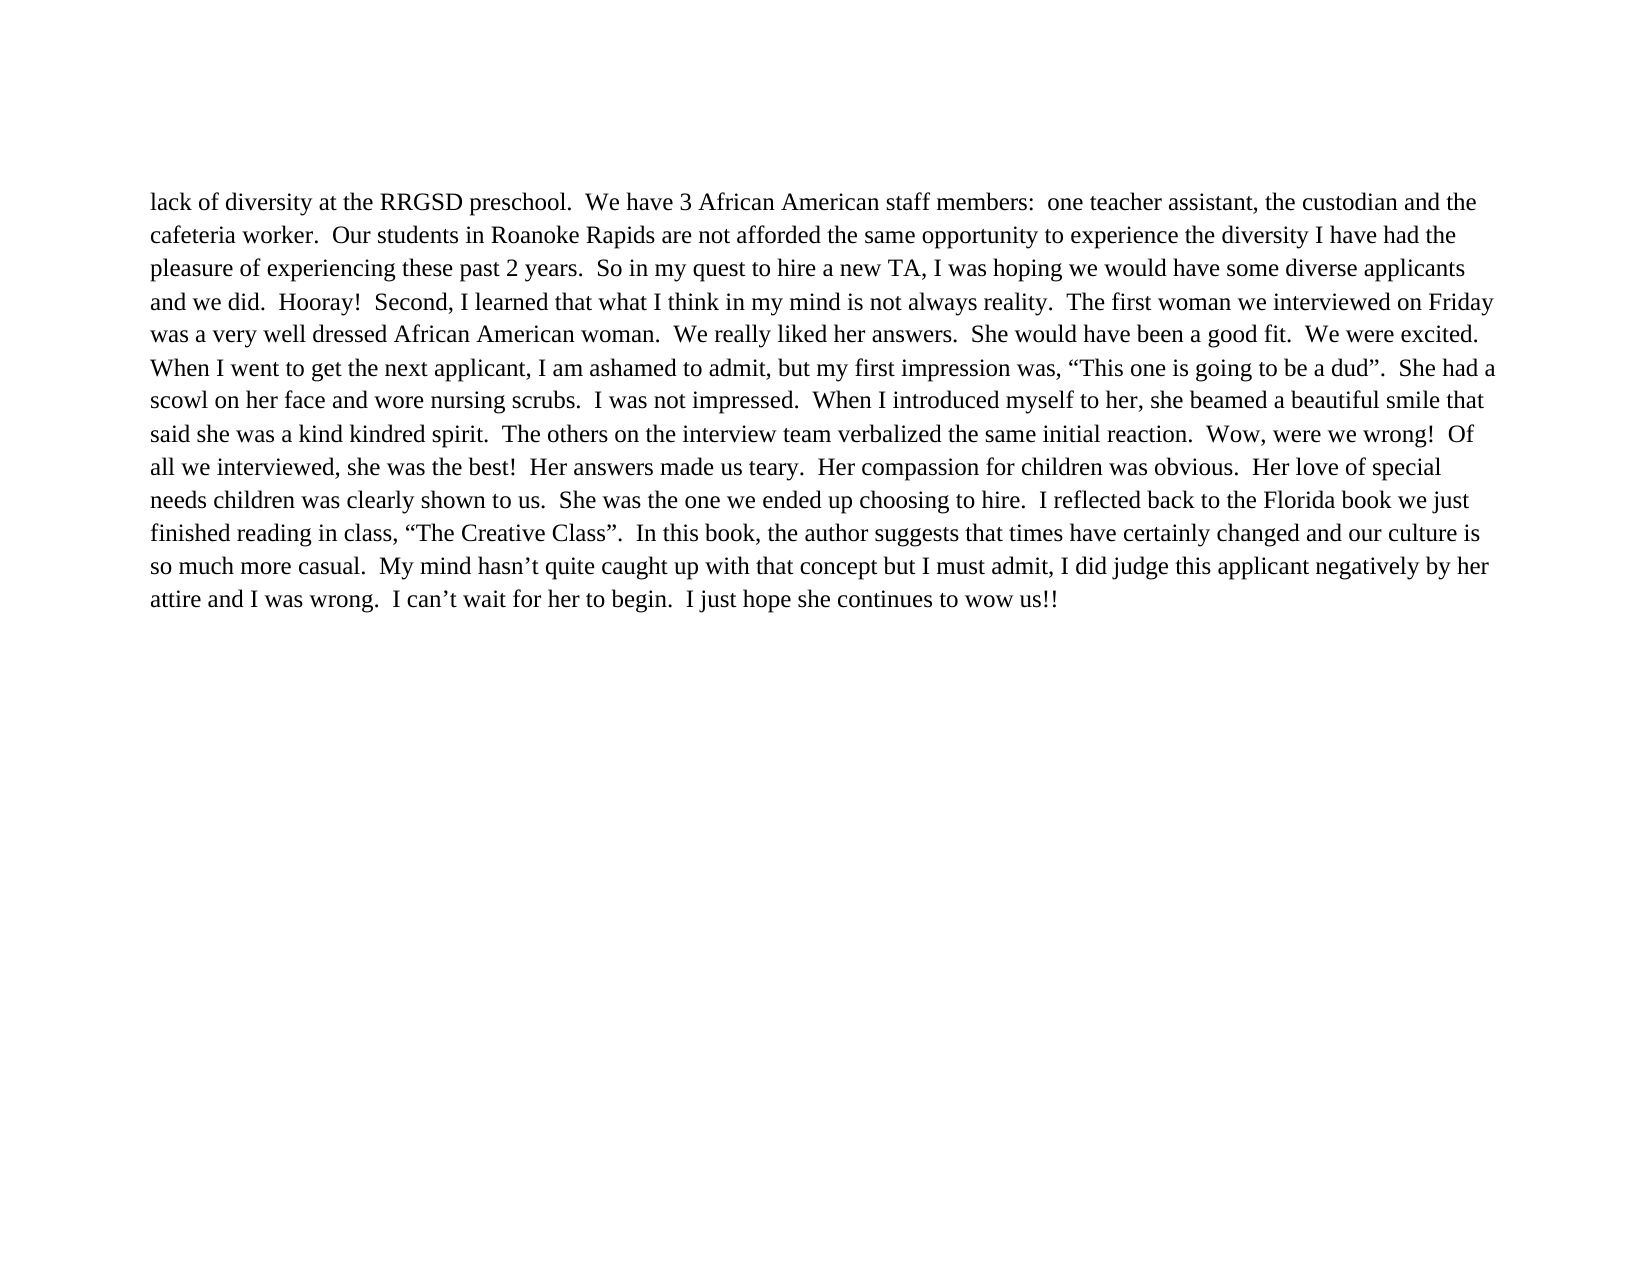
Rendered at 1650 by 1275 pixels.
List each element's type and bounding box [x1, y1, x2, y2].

text [150, 187, 1500, 612]
